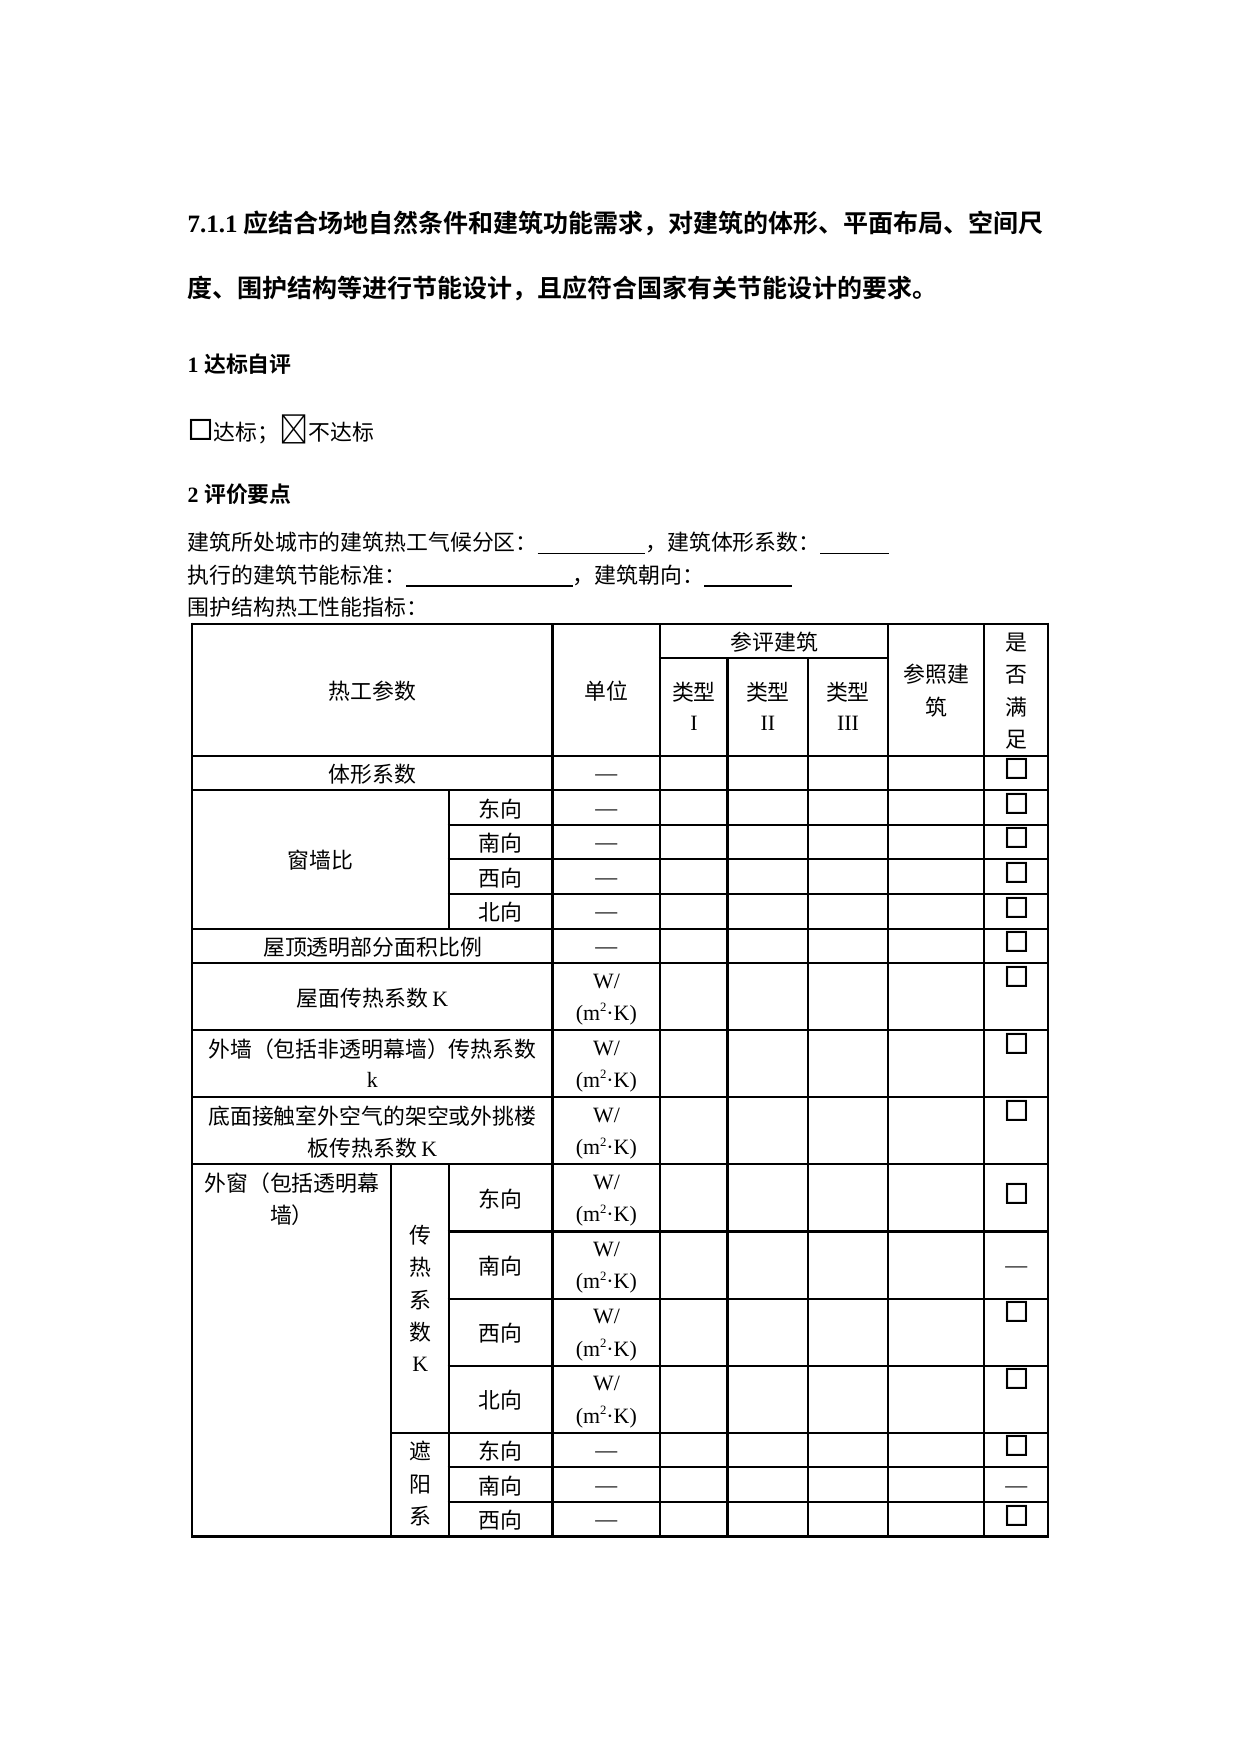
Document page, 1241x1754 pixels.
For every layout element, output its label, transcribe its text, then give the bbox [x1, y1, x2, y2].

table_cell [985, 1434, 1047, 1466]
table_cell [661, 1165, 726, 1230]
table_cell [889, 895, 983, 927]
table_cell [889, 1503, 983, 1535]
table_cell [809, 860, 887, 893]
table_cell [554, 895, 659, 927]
subtitle 7.1.1 应结合场地自然条件和建筑功能需求，对建筑的体形、平面布局、空间尺度、围护结构等进行节能设计，且应符合国家有关节能设计的要求。 [187, 189, 1053, 319]
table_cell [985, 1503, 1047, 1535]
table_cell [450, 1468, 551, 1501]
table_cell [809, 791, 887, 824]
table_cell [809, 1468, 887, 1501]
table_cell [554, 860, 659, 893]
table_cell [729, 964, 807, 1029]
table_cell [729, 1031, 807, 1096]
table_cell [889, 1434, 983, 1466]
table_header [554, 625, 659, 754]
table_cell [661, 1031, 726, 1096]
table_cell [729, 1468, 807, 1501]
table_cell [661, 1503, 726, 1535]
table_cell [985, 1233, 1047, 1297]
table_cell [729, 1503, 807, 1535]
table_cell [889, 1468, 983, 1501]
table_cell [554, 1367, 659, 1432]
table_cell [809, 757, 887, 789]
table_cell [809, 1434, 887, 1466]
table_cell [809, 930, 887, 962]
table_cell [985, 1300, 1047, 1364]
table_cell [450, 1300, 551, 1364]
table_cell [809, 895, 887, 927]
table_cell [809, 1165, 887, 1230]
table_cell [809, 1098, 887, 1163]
text 1 达标自评 [187, 346, 1053, 379]
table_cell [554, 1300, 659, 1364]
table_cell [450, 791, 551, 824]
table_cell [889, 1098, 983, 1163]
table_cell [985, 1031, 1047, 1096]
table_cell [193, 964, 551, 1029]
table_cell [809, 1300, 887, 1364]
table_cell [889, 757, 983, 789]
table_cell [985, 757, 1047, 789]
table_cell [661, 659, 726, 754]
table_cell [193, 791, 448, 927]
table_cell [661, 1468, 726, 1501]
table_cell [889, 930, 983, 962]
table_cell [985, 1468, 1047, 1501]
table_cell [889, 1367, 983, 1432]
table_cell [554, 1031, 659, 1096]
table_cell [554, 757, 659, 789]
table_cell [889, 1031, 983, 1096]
text 建筑所处城市的建筑热工气候分区： ，建筑体形系数： [187, 525, 1053, 557]
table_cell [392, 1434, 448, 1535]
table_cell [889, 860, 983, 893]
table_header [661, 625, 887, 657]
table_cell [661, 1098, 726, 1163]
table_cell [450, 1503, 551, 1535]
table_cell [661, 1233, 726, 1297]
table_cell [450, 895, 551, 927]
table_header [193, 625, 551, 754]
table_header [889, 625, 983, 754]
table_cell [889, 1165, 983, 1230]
text 达标；不达标 [187, 395, 1053, 460]
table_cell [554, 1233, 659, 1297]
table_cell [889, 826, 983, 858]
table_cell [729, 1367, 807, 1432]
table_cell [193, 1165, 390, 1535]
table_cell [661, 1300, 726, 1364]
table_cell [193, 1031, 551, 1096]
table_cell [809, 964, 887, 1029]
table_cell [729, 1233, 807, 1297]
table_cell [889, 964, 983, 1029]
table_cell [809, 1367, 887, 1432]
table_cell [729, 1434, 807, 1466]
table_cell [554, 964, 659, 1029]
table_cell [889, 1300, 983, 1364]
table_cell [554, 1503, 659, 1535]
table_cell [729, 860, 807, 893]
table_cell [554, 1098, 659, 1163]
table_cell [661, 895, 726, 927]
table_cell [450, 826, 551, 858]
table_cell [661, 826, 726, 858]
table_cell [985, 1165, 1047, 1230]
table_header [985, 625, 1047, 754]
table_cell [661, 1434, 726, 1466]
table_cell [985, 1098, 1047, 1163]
text 围护结构热工性能指标： [187, 590, 1053, 622]
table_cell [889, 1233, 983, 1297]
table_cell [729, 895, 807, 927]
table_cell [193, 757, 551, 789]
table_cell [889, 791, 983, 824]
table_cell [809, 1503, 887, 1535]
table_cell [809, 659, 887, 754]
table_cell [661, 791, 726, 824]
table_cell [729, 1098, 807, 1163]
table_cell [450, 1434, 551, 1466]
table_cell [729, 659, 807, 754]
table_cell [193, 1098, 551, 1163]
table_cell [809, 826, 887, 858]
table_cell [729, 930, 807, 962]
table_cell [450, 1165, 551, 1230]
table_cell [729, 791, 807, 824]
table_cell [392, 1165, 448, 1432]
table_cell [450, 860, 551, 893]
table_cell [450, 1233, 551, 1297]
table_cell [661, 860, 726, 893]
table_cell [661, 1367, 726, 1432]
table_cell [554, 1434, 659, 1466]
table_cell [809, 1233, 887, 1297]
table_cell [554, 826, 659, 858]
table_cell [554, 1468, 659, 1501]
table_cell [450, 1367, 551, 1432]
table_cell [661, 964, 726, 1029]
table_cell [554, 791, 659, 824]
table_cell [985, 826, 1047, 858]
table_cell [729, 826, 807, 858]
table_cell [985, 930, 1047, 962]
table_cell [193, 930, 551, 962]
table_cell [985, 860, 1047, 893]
text 2 评价要点 [187, 476, 1053, 509]
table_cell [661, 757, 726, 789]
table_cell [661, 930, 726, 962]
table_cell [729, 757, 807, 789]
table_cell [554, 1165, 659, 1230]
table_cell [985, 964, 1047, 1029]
text 执行的建筑节能标准： ，建筑朝向： [187, 557, 1053, 590]
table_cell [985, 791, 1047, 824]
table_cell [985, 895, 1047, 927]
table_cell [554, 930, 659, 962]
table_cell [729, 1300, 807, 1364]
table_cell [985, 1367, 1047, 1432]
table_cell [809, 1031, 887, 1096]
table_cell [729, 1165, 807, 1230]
